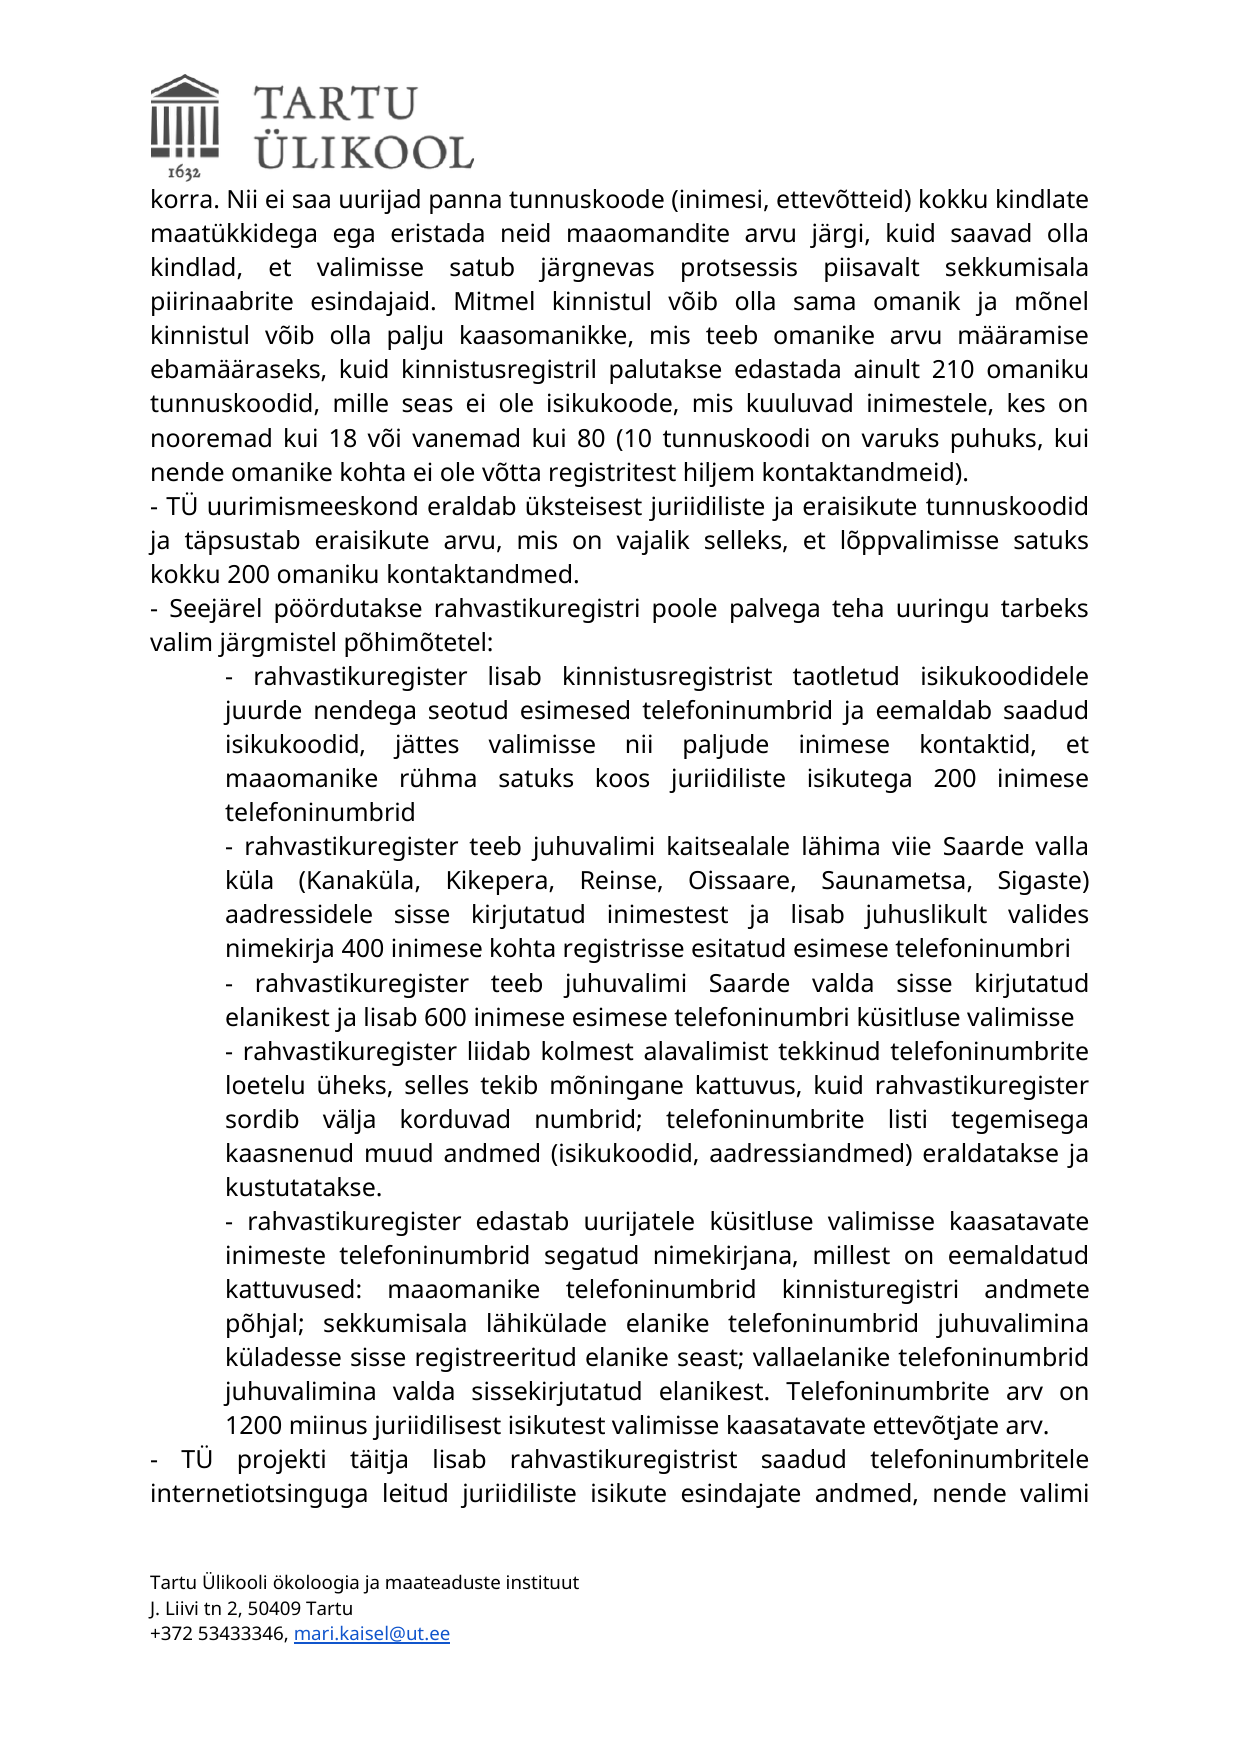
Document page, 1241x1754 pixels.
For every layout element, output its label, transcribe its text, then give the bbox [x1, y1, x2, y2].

text - rahvastikuregister liidab kolmest alavalimist tekkinud telefoninumbrite loetelu üheks, selles tekib mõningane kattuvus, kuid rahvastikuregister sordib välja korduvad numbrid; telefoninumbrite listi tegemisega kaasnenud muud andmed (isikukoodid, aadressiandmed) eraldatakse ja kustutatakse. [225, 1033, 1090, 1204]
text - rahvastikuregister edastab uurijatele küsitluse valimisse kaasatavate inimeste telefoninumbrid segatud nimekirjana, millest on eemaldatud kattuvused: maaomanike telefoninumbrid kinnisturegistri andmete põhjal; sekkumisala lähikülade elanike telefoninumbrid juhuvalimina küladesse sisse registreeritud elanike seast; vallaelanike telefoninumbrid juhuvalimina valda sissekirjutatud elanikest. Telefoninumbrite arv on 1200 miinus juriidilisest isikutest valimisse kaasatavate ettevõtjate arv. [225, 1204, 1090, 1442]
text - rahvastikuregister teeb juhuvalimi Saarde valda sisse kirjutatud elanikest ja lisab 600 inimese esimese telefoninumbri küsitluse valimisse [225, 965, 1090, 1033]
text - TÜ uurimismeeskond eraldab üksteisest juriidiliste ja eraisikute tunnuskoodid ja täpsustab eraisikute arvu, mis on vajalik selleks, et lõppvalimisse satuks kokku 200 omaniku kontaktandmed. [150, 488, 1090, 591]
picture [150, 73, 475, 182]
text - rahvastikuregister lisab kinnistusregistrist taotletud isikukoodidele juurde nendega seotud esimesed telefoninumbrid ja eemaldab saadud isikukoodid, jättes valimisse nii paljude inimese kontaktid, et maaomanike rühma satuks koos juriidiliste isikutega 200 inimese telefoninumbrid [225, 659, 1090, 829]
text - rahvastikuregister teeb juhuvalimi kaitsealale lähima viie Saarde valla küla (Kanaküla, Kikepera, Reinse, Oissaare, Saunametsa, Sigaste) aadressidele sisse kirjutatud inimestest ja lisab juhuslikult valides nimekirja 400 inimese kohta registrisse esitatud esimese telefoninumbri [225, 829, 1090, 965]
text - Seejärel pöördutakse rahvastikuregistri poole palvega teha uuringu tarbeks valim järgmistel põhimõtetel: [150, 591, 1090, 659]
